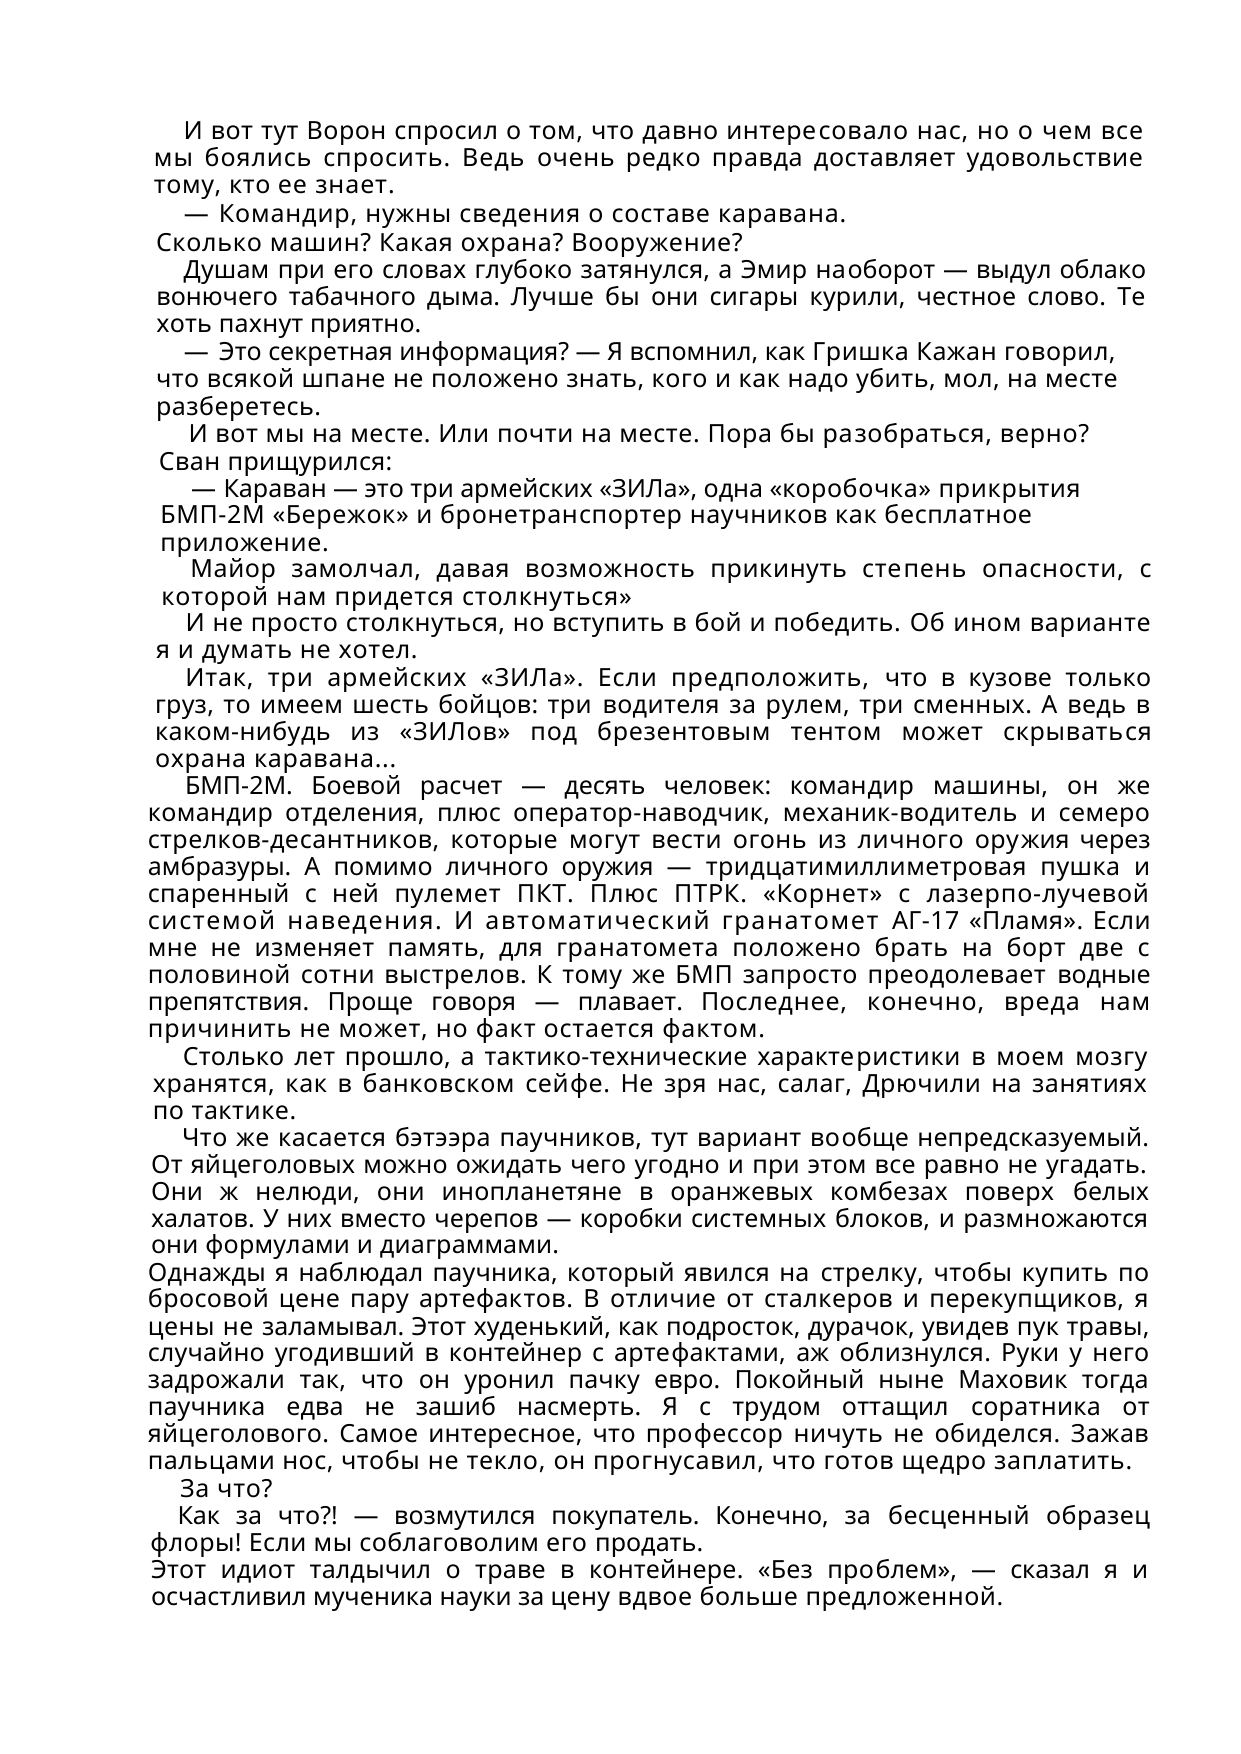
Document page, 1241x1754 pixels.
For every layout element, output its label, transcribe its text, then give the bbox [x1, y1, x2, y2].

text Что же касается бэтээра паучников, тут вариант вообще непредсказуемый. От яйцеголовых можно ожидать чего угодно и при этом все равно не угадать. Они ж нелюди, они инопланетяне в оранжевых комбезах поверх белых халатов. У них вместо черепов — коробки системных блоков, и размножаются они формулами и диаграммами. [151, 1124, 1149, 1259]
text Душам при его словах глубоко затянулся, а Эмир наоборот — выдул облако вонючего табачного дыма. Лучше бы они сигары курили, честное слово. Те хоть пахнут приятно. [156, 257, 1147, 338]
text Майор замолчал, давая возможность прикинуть степень опасности, с которой нам придется столкнуться» [161, 556, 1152, 610]
text БМП-2М. Боевой расчет — десять человек: командир машины, он же командир отделения, плюс оператор-наводчик, механик-водитель и семеро стрелков-десантников, которые могут вести огонь из личного оружия через амбразуры. А помимо личного оружия — тридцатимиллиметровая пушка и спаренный с ней пулемет ПКТ. Плюс ПТРК. «Корнет» с лазерпо-лучевой системой наведения. И автоматический гранатомет АГ-17 «Пламя». Если мне не изменяет память, для гранатомета положено брать на борт две с половиной сотни выстрелов. К тому же БМП запросто преодолевает водные препятствия. Проще говоря — плавает. Последнее, конечно, вреда нам причинить не может, но факт остается фактом. [148, 773, 1151, 1042]
text Однажды я наблюдал паучника, который явился на стрелку, чтобы купить по бросовой цене пару артефактов. В отличие от сталкеров и перекупщиков, я цены не заламывал. Этот худенький, как подросток, дурачок, увидев пук травы, случайно угодивший в контейнер с артефактами, аж облизнулся. Руки у него задрожали так, что он уронил пачку евро. Покойный ныне Маховик тогда паучника едва не зашиб насмерть. Я с трудом оттащил соратника от яйцеголового. Самое интересное, что профессор ничуть не обиделся. Зажав пальцами нос, чтобы не текло, он прогнусавил, что готов щедро заплатить. [148, 1259, 1150, 1475]
text За что? [180, 1476, 1152, 1503]
text Этот идиот талдычил о траве в контейнере. «Без проблем», — сказал я и осчастливил мученика науки за цену вдвое больше предложенной. [151, 1557, 1149, 1611]
text И вот тут Ворон спросил о том, что давно интересовало нас, но о чем все мы боялись спросить. Ведь очень редко правда доставляет удовольствие тому, кто ее знает. [154, 118, 1144, 199]
text И вот мы на месте. Или почти на месте. Пора бы разобраться, верно? Сван прищурился: [159, 420, 1152, 475]
text — Командир, нужны сведения о составе каравана. Сколько машин? Какая охрана? Вооружение? [156, 199, 1152, 257]
text — Это секретная информация? — Я вспомнил, как Гришка Кажан говорил, что всякой шпане не положено знать, кого и как надо убить, мол, на месте разберетесь. [156, 338, 1152, 420]
text Итак, три армейских «ЗИЛа». Если предположить, что в кузове только груз, то имеем шесть бойцов: три водителя за рулем, три сменных. А ведь в каком-нибудь из «ЗИЛов» под брезентовым тентом может скрываться охрана каравана... [155, 665, 1152, 773]
text И не просто столкнуться, но вступить в бой и победить. Об ином варианте я и думать не хотел. [156, 610, 1151, 664]
text Как за что?! — возмутился покупатель. Конечно, за бесценный образец флоры! Если мы соблаговолим его продать. [150, 1503, 1150, 1557]
text — Караван — это три армейских «ЗИЛа», одна «коробочка» прикрытия БМП-2М «Бережок» и бронетранспортер научников как бесплатное приложение. [160, 475, 1152, 556]
text Столько лет прошло, а тактико-технические характеристики в моем мозгу хранятся, как в банковском сейфе. Не зря нас, салаг, Дрючили на занятиях по тактике. [153, 1043, 1148, 1124]
